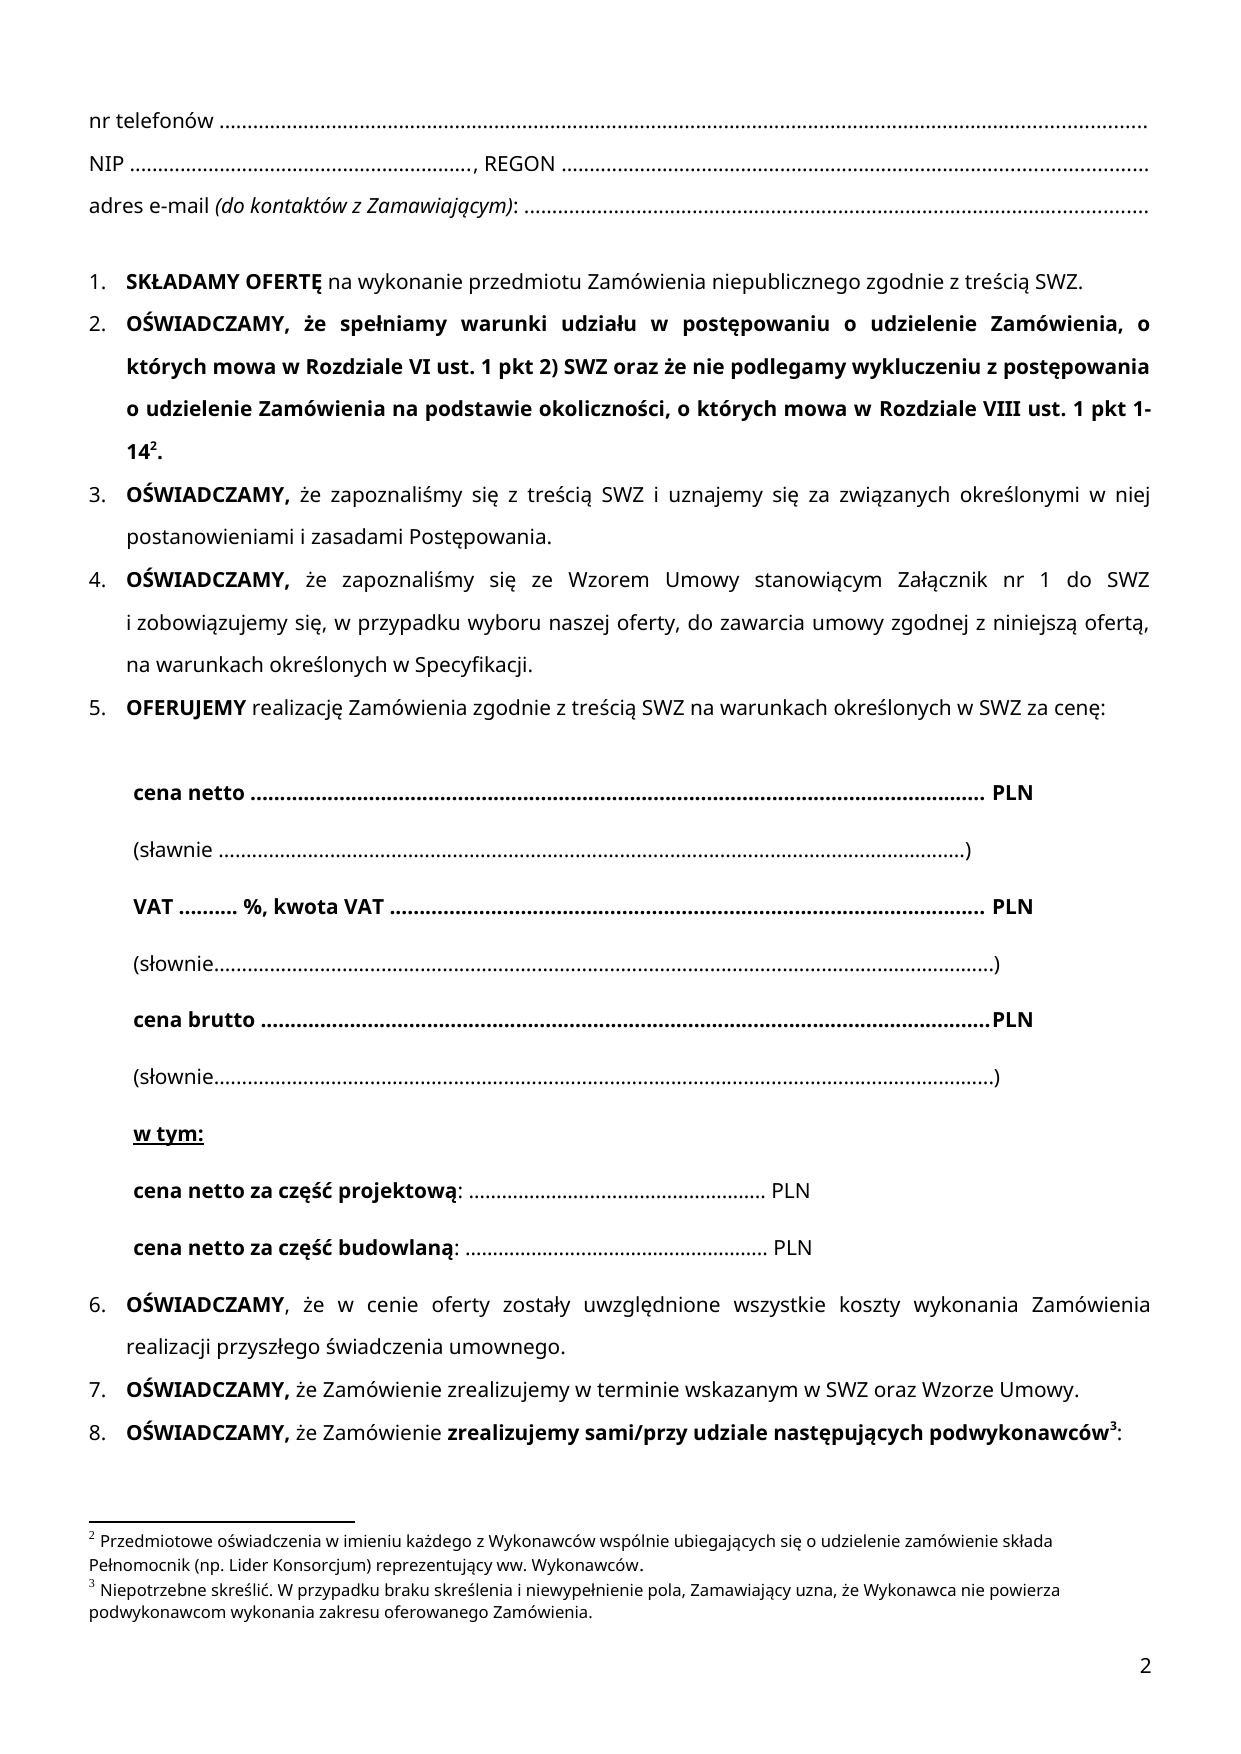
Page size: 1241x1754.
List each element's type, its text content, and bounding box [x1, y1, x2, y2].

text nr telefonów [89, 106, 1152, 135]
list OŚWIADCZAMY, że spełniamy warunki udziału w postępowaniu o udzielenie Zamówienia, o których mowa w Rozdziale VI ust. 1 pkt 2) SWZ oraz że nie podlegamy wykluczeniu z postępowania o udzielenie Zamówienia na podstawie okoliczności, o których mowa w Rozdziale VIII ust. 1 pkt 1-14. [89, 309, 1152, 466]
text cena netto PLN [133, 778, 1152, 806]
list Oświadczamy, że zapoznaliśmy się z treścią SWZ i uznajemy się za związanych określonymi w niej postanowieniami i zasadami Postępowania. [89, 480, 1152, 551]
text w tym: [133, 1119, 1152, 1148]
list SKŁADAMY OFERTĘ na wykonanie przedmiotu Zamówienia niepublicznego zgodnie z treścią SWZ. [89, 267, 1152, 295]
text NIP , REGON [89, 149, 1152, 177]
text adres e-mail (do kontaktów z Zamawiającym): [89, 192, 1152, 220]
text (sławnie ......................................................................................................................................) [133, 835, 1152, 863]
list OŚWIADCZAMY, że Zamówienie zrealizujemy sami/przy udziale następujących podwykonawców: [89, 1418, 1152, 1446]
text cena brutto PLN [133, 1006, 1152, 1034]
text cena netto za część projektową: ………………….......…………………….. PLN [133, 1176, 1152, 1204]
list OŚWIADCZAMY, że w cenie oferty zostały uwzględnione wszystkie koszty wykonania Zamówienia realizacji przyszłego świadczenia umownego. [89, 1290, 1152, 1361]
list OFERUJEMY realizację Zamówienia zgodnie z treścią SWZ na warunkach określonych w SWZ za cenę: [89, 693, 1152, 721]
text VAT .......... %, kwota VAT PLN [133, 892, 1152, 920]
list OŚWIADCZAMY, że Zamówienie zrealizujemy w terminie wskazanym w SWZ oraz Wzorze Umowy. [89, 1375, 1152, 1403]
list OŚWIADCZAMY, że zapoznaliśmy się ze Wzorem Umowy stanowiącym Załącznik nr 1 do SWZ i zobowiązujemy się, w przypadku wyboru naszej oferty, do zawarcia umowy zgodnej z niniejszą ofertą, na warunkach określonych w Specyfikacji. [89, 565, 1152, 679]
text (słownie............................................................................................................................................) [133, 949, 1152, 977]
text (słownie............................................................................................................................................) [133, 1062, 1152, 1091]
text cena netto za część budowlaną: ……………........………………………….. PLN [133, 1233, 1152, 1261]
